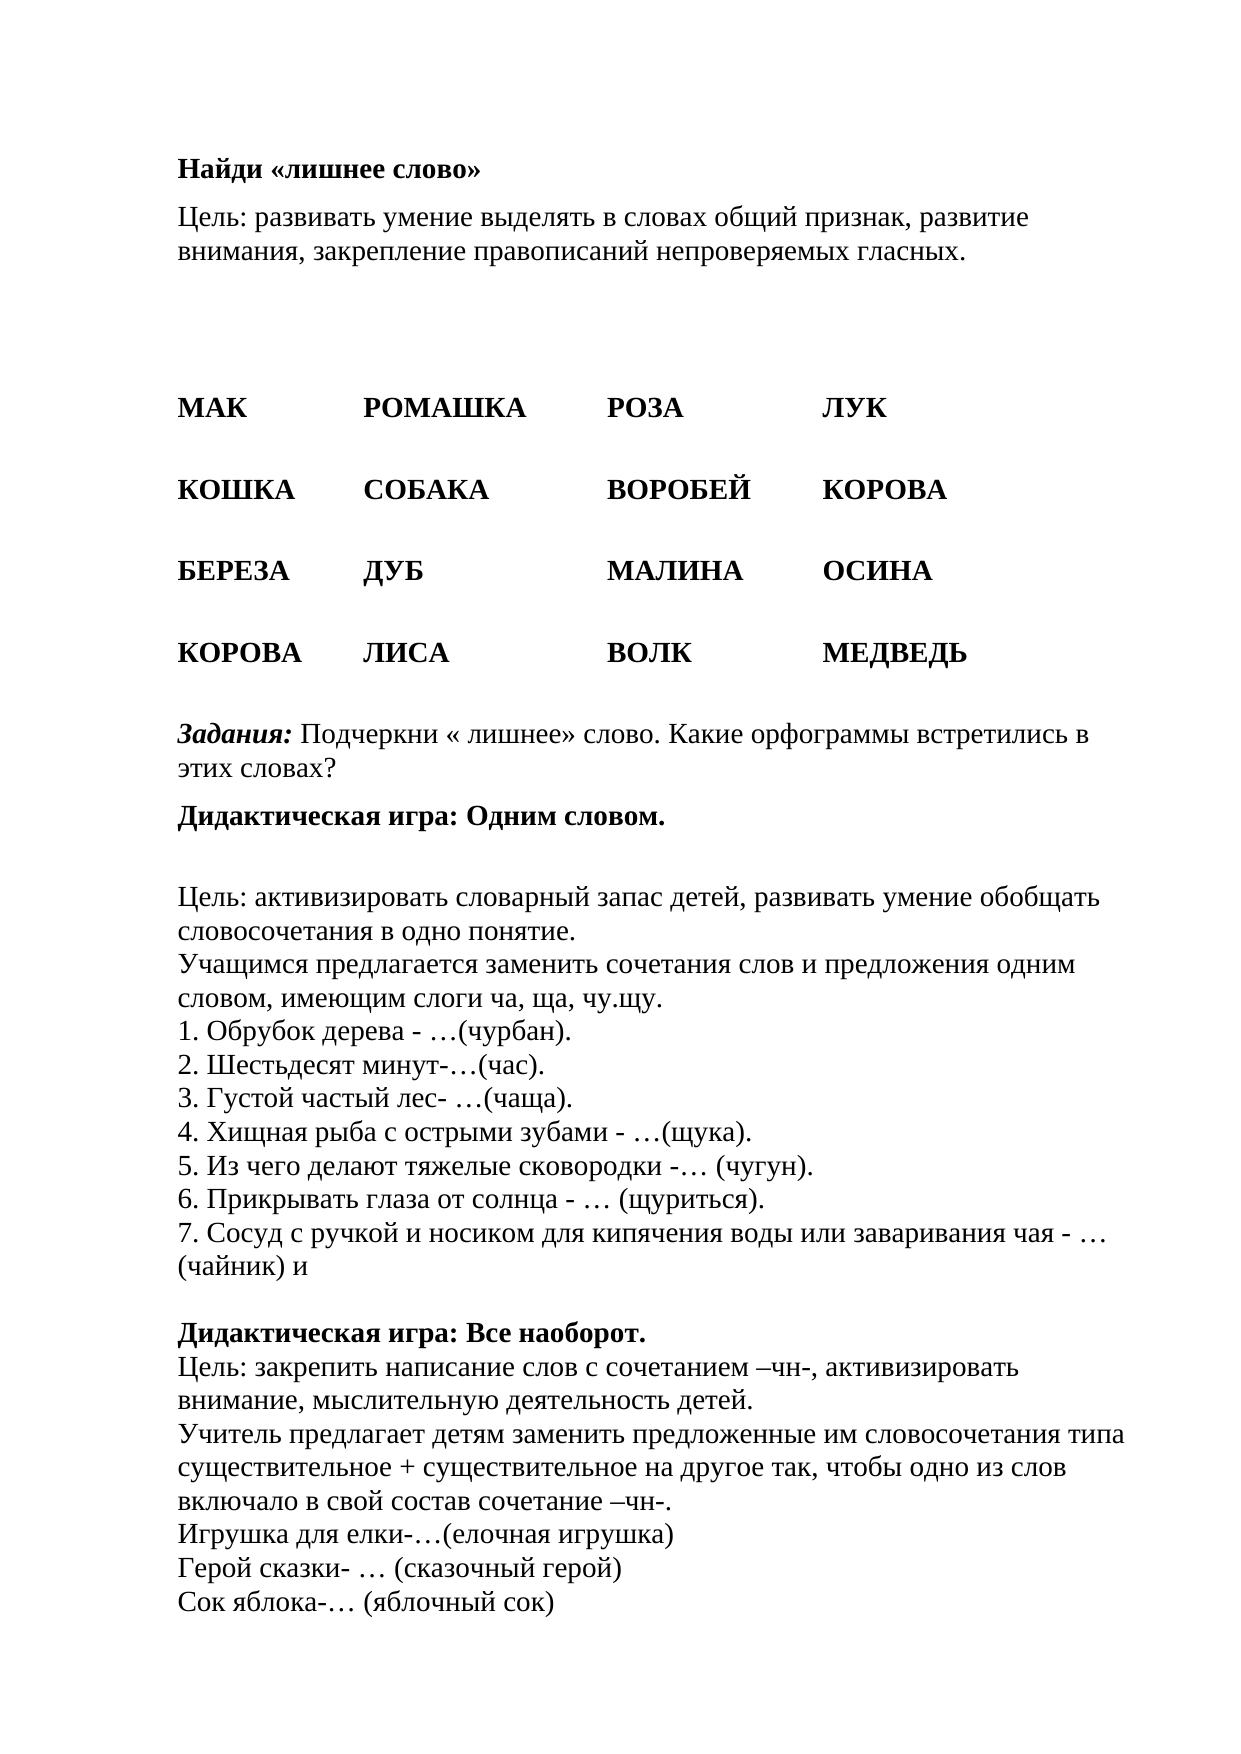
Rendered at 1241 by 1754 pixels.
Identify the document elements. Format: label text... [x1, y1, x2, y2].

table_cell ВОЛК [607, 601, 822, 683]
table_cell ОСИНА [823, 520, 1038, 601]
text Дидактическая игра: Одним словом. [177, 798, 1152, 831]
text Задания: Подчеркни « лишнее» слово. Какие орфограммы встретились в этих словах? [177, 683, 1152, 783]
text Цель: развивать умение выделять в словах общий признак, развитие внимания, закрепление правописаний непроверяемых гласных. [177, 199, 1152, 267]
table_header РОЗА [607, 357, 822, 438]
table_cell БЕРЕЗА [177, 520, 363, 601]
table_cell КОРОВА [177, 601, 363, 683]
table_cell МАЛИНА [607, 520, 822, 601]
table_cell ДУБ [363, 520, 607, 601]
table_cell КОШКА [177, 439, 363, 520]
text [177, 846, 1152, 1617]
table_cell СОБАКА [363, 439, 607, 520]
table_header РОМАШКА [363, 357, 607, 438]
table_cell ЛИСА [363, 601, 607, 683]
text Найди «лишнее слово» [177, 118, 1152, 185]
table_cell КОРОВА [823, 439, 1038, 520]
table_header ЛУК [823, 357, 1038, 438]
table_cell ВОРОБЕЙ [607, 439, 822, 520]
table_header МАК [177, 357, 363, 438]
table_cell МЕДВЕДЬ [823, 601, 1038, 683]
